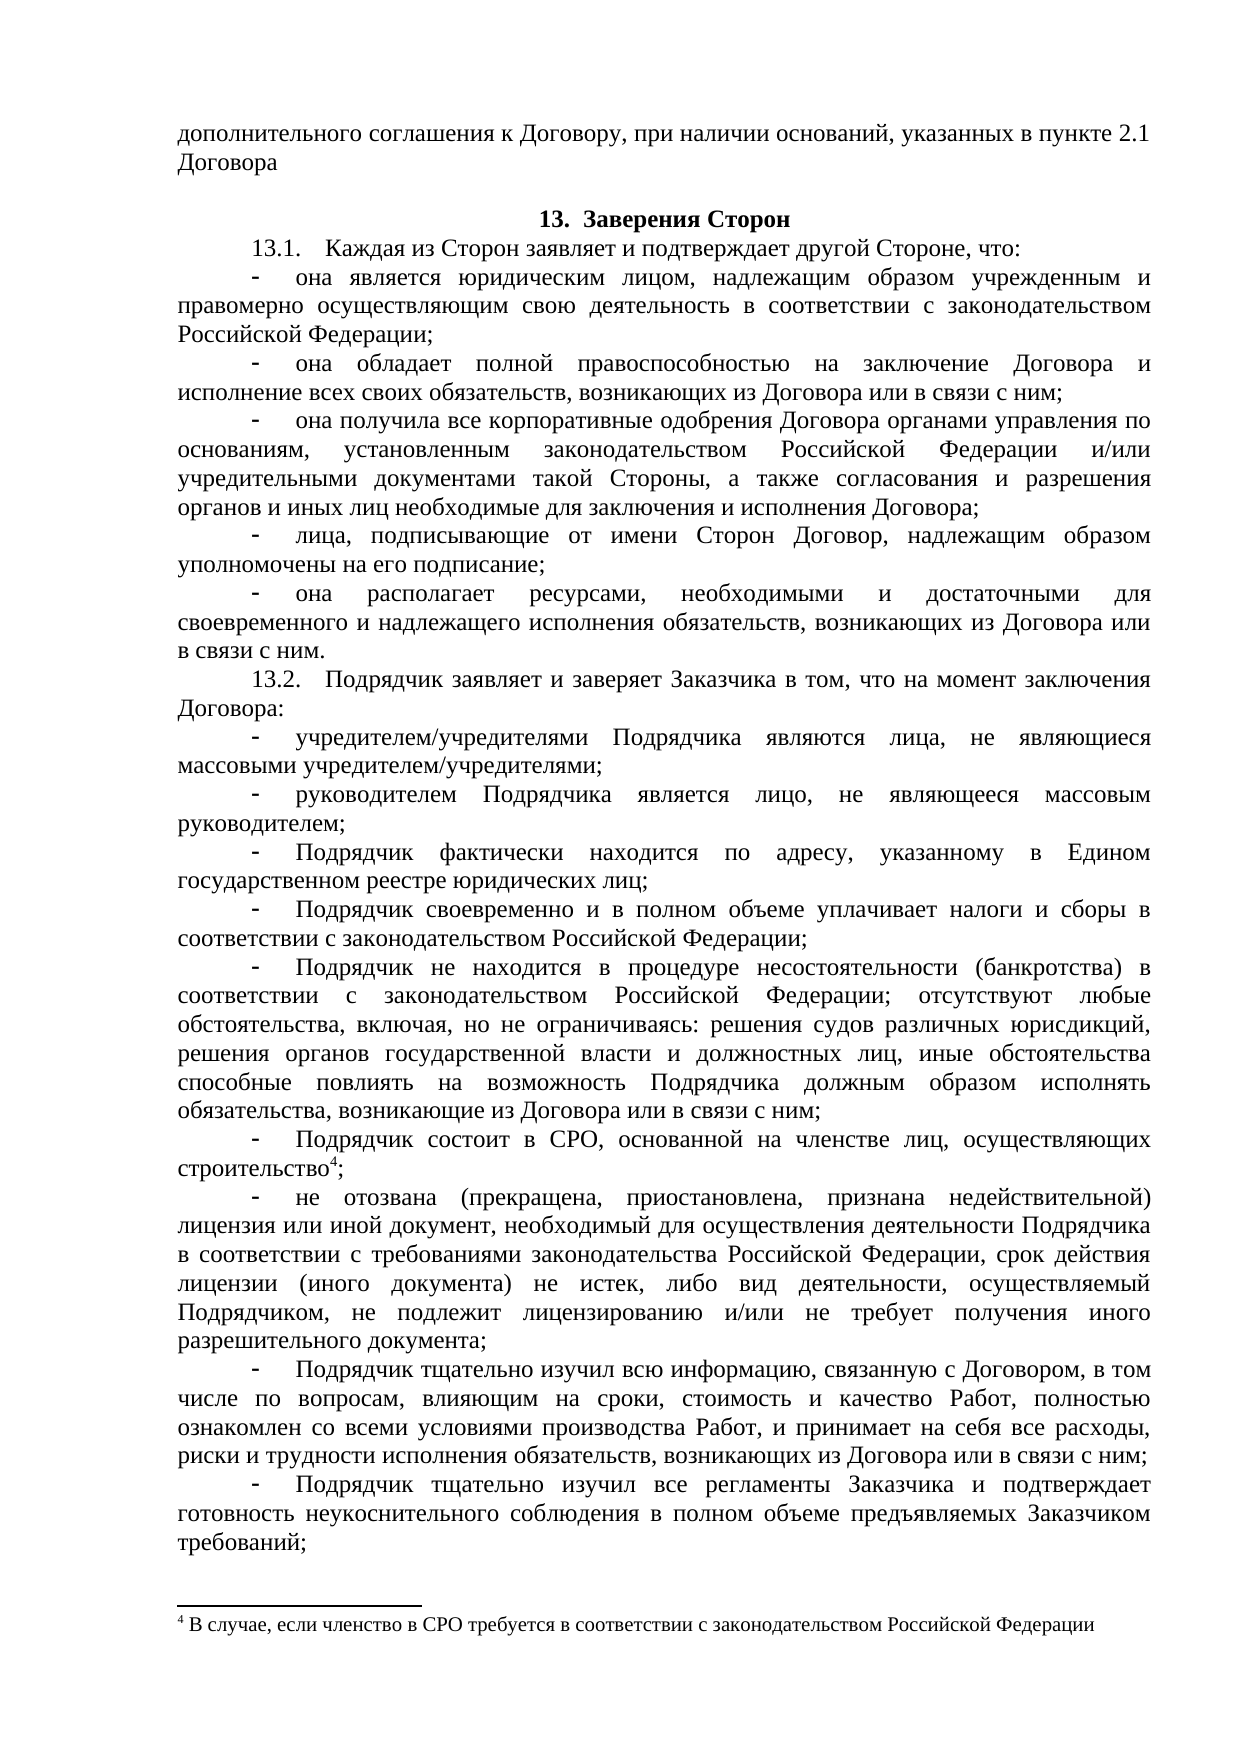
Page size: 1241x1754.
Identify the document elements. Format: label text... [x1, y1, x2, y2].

list Подрядчик состоит в СРО, основанной на членстве лиц, осуществляющих строительство; [177, 1124, 1152, 1182]
list Подрядчик тщательно изучил все регламенты Заказчика и подтверждает готовность неукоснительного соблюдения в полном объеме предъявляемых Заказчиком требований; [177, 1469, 1152, 1556]
list Подрядчик тщательно изучил всю информацию, связанную с Договором, в том числе по вопросам, влияющим на сроки, стоимость и качество Работ, полностью ознакомлен со всеми условиями производства Работ, и принимает на себя все расходы, риски и трудности исполнения обязательств, возникающих из Договора или в связи с ним; [177, 1354, 1152, 1469]
list Подрядчик фактически находится по адресу, указанному в Едином государственном реестре юридических лиц; [177, 837, 1152, 894]
list руководителем Подрядчика является лицо, не являющееся массовым руководителем; [177, 779, 1152, 837]
list Подрядчик заявляет и заверяет Заказчика в том, что на момент заключения Договора: [177, 664, 1152, 722]
list Подрядчик не находится в процедуре несостоятельности (банкротства) в соответствии с законодательством Российской Федерации; отсутствуют любые обстоятельства, включая, но не ограничиваясь: решения судов различных юрисдикций, решения органов государственной власти и должностных лиц, иные обстоятельства способные повлиять на возможность Подрядчика должным образом исполнять обязательства, возникающие из Договора или в связи с ним; [177, 952, 1152, 1124]
list лица, подписывающие от имени Сторон Договор, надлежащим образом уполномочены на его подписание; [177, 521, 1152, 578]
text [177, 118, 1152, 176]
list она получила все корпоративные одобрения Договора органами управления по основаниям, установленным законодательством Российской Федерации и/или учредительными документами такой Стороны, а также согласования и разрешения органов и иных лиц необходимые для заключения и исполнения Договора; [177, 406, 1152, 521]
list не отозвана (прекращена, приостановлена, признана недействительной) лицензия или иной документ, необходимый для осуществления деятельности Подрядчика в соответствии с требованиями законодательства Российской Федерации, срок действия лицензии (иного документа) не истек, либо вид деятельности, осуществляемый Подрядчиком, не подлежит лицензированию и/или не требует получения иного разрешительного документа; [177, 1182, 1152, 1354]
list она обладает полной правоспособностью на заключение Договора и исполнение всех своих обязательств, возникающих из Договора или в связи с ним; [177, 348, 1152, 406]
list Заверения Сторон [177, 204, 1152, 233]
list она является юридическим лицом, надлежащим образом учрежденным и правомерно осуществляющим свою деятельность в соответствии с законодательством Российской Федерации; [177, 262, 1152, 348]
list учредителем/учредителями Подрядчика являются лица, не являющиеся массовыми учредителем/учредителями; [177, 722, 1152, 779]
list Подрядчик своевременно и в полном объеме уплачивает налоги и сборы в соответствии с законодательством Российской Федерации; [177, 894, 1152, 952]
list Каждая из Сторон заявляет и подтверждает другой Стороне, что: [177, 233, 1152, 262]
list она располагает ресурсами, необходимыми и достаточными для своевременного и надлежащего исполнения обязательств, возникающих из Договора или в связи с ним. [177, 578, 1152, 664]
